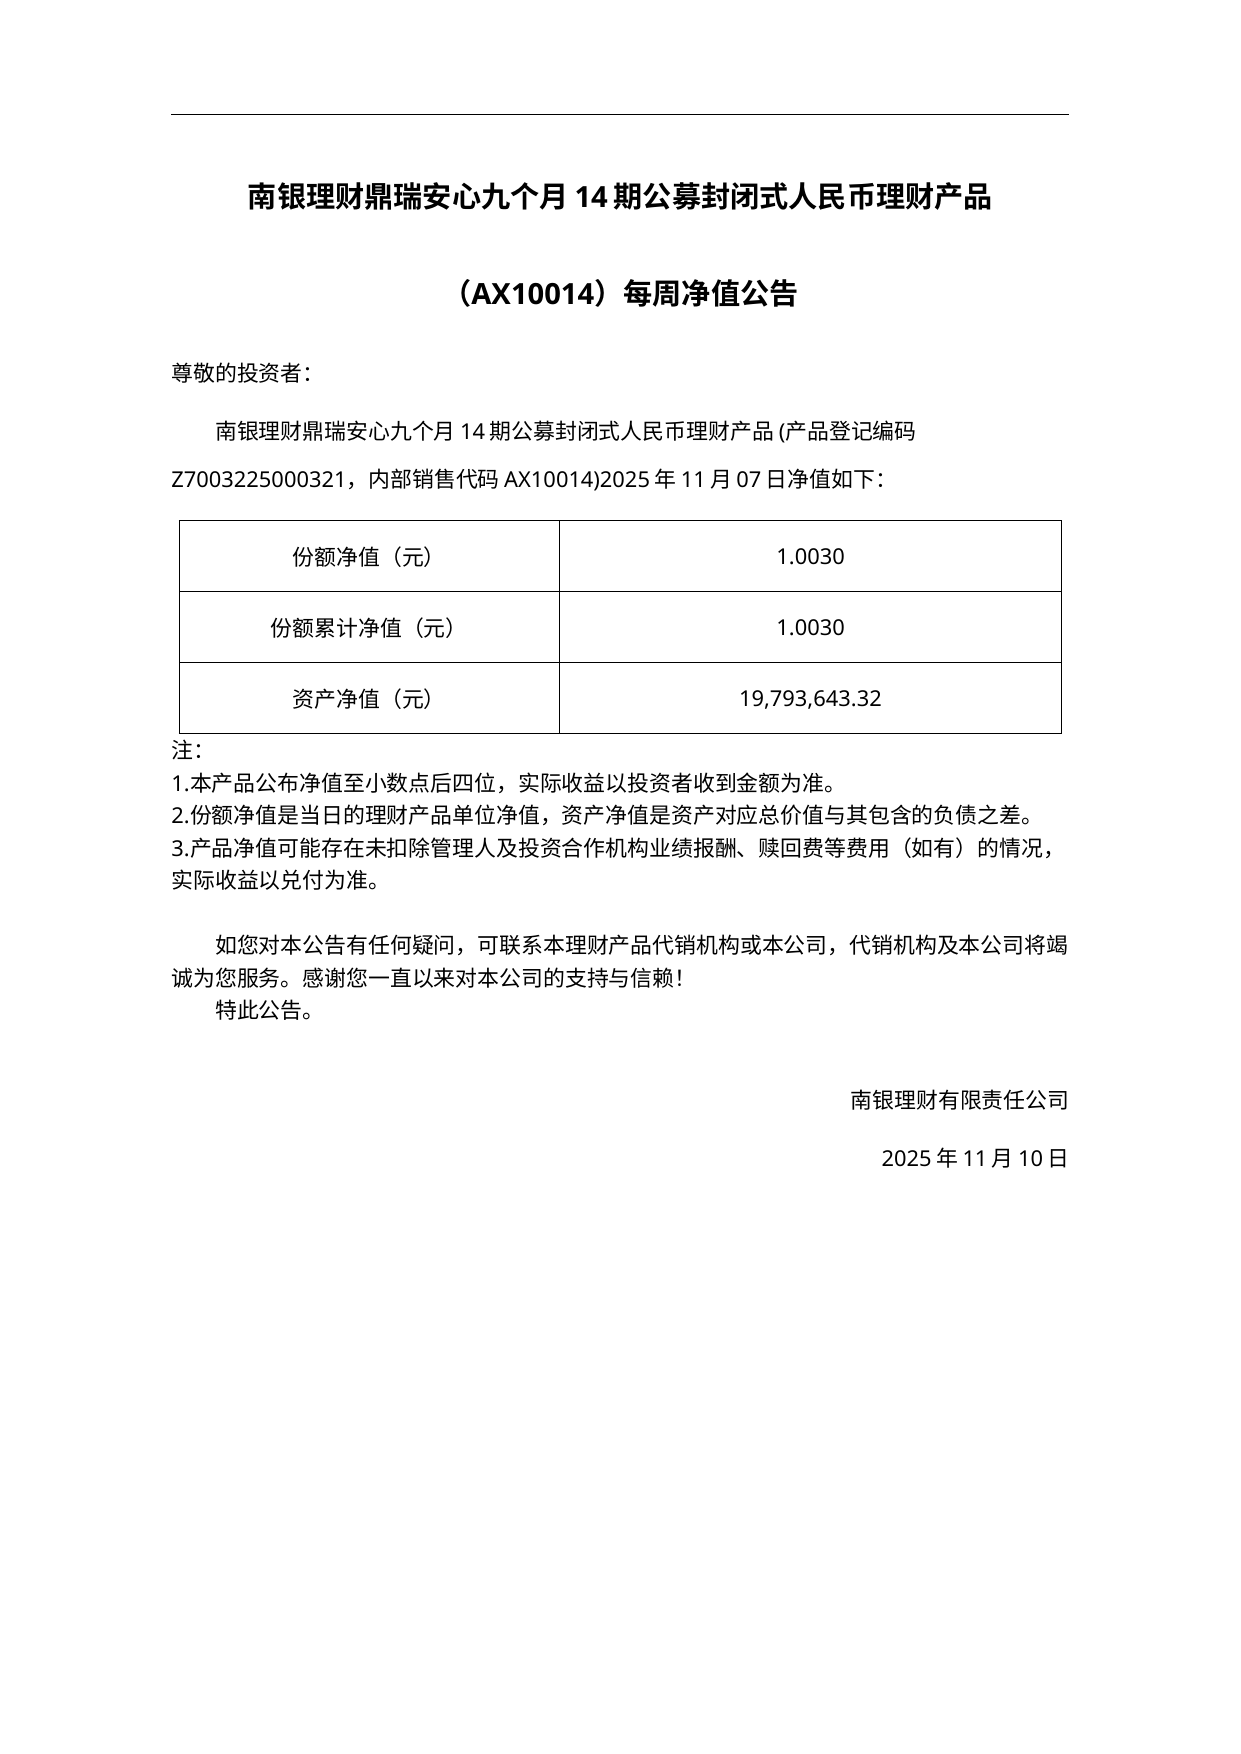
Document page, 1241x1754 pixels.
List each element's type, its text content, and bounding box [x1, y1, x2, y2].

text 注： [171, 733, 1069, 765]
text 1.本产品公布净值至小数点后四位，实际收益以投资者收到金额为准。 [171, 765, 1069, 798]
text 南银理财鼎瑞安心九个月14期公募封闭式人民币理财产品 (产品登记编码Z7003225000321，内部销售代码AX10014)2025年11月07日净值如下： [171, 413, 1069, 494]
text 南银理财有限责任公司 [171, 1082, 1069, 1115]
table_cell 份额累计净值（元） [180, 592, 559, 662]
table_header 份额净值（元） [180, 521, 559, 591]
table_header 1.0030 [560, 521, 1061, 591]
text 3.产品净值可能存在未扣除管理人及投资合作机构业绩报酬、赎回费等费用（如有）的情况，实际收益以兑付为准。 [171, 830, 1069, 895]
table_cell 资产净值（元） [180, 663, 559, 733]
table_cell 19,793,643.32 [560, 663, 1061, 733]
text 如您对本公告有任何疑问，可联系本理财产品代销机构或本公司，代销机构及本公司将竭诚为您服务。感谢您一直以来对本公司的支持与信赖！ [171, 928, 1069, 993]
text 南银理财鼎瑞安心九个月14期公募封闭式人民币理财产品（AX10014）每周净值公告 [171, 162, 1069, 324]
text 2025年11月10日 [171, 1140, 1069, 1173]
text 2.份额净值是当日的理财产品单位净值，资产净值是资产对应总价值与其包含的负债之差。 [171, 798, 1069, 830]
table_cell 1.0030 [560, 592, 1061, 662]
text 特此公告。 [171, 993, 1069, 1025]
text 尊敬的投资者： [171, 355, 1069, 388]
